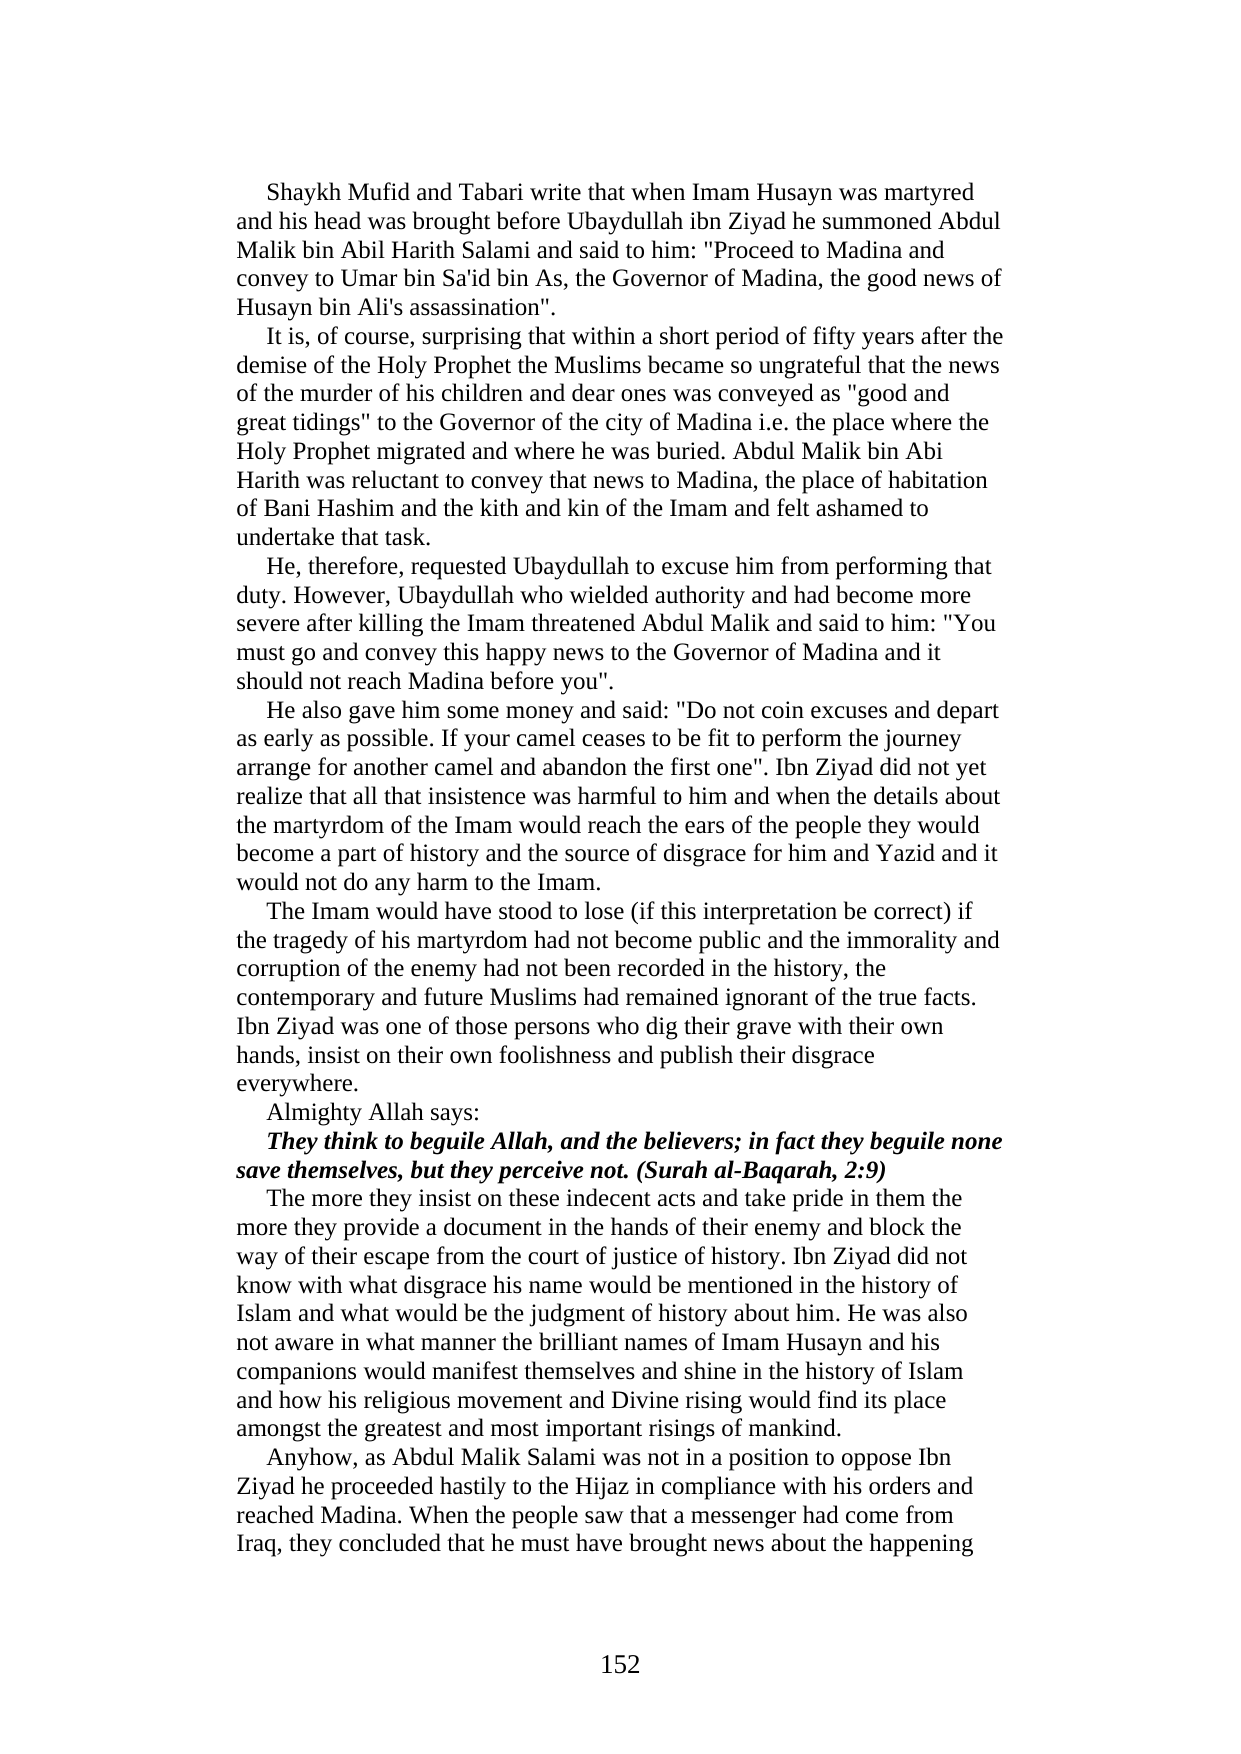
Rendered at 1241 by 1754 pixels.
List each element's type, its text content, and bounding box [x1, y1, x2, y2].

text Almighty Allah says: [236, 1097, 1004, 1126]
text The more they insist on these indecent acts and take pride in them the more they provide a document in the hands of their enemy and block the way of their escape from the court of justice of history. Ibn Ziyad did not know with what disgrace his name would be mentioned in the history of Islam and what would be the judgment of history about him. He was also not aware in what manner the brilliant names of Imam Husayn and his companions would manifest themselves and shine in the history of Islam and how his religious movement and Divine rising would find its place amongst the greatest and most important risings of mankind. [236, 1183, 1004, 1442]
text He also gave him some money and said: "Do not coin excuses and depart as early as possible. If your camel ceases to be fit to perform the journey arrange for another camel and abandon the first one". Ibn Ziyad did not yet realize that all that insistence was harmful to him and when the details about the martyrdom of the Imam would reach the ears of the people they would become a part of history and the source of disgrace for him and Yazid and it would not do any harm to the Imam. [236, 695, 1004, 896]
text The Imam would have stood to lose (if this interpretation be correct) if the tragedy of his martyrdom had not become public and the immorality and corruption of the enemy had not been recorded in the history, the contemporary and future Muslims had remained ignorant of the true facts. Ibn Ziyad was one of those persons who dig their grave with their own hands, insist on their own foolishness and publish their disgrace everywhere. [236, 896, 1004, 1097]
text convey to Umar bin Sa'id bin As, the Governor of Madina, the good news of Husayn bin Ali's assassination". [236, 263, 1004, 321]
text He, therefore, requested Ubaydullah to excuse him from performing that duty. However, Ubaydullah who wielded authority and had become more severe after killing the Imam threatened Abdul Malik and said to him: "You must go and convey this happy news to the Governor of Madina and it should not reach Madina before you". [236, 551, 1004, 695]
text They think to beguile Allah, and the believers; in fact they beguile none save themselves, but they perceive not. (Surah al-Baqarah, 2:9) [236, 1126, 1004, 1183]
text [236, 1442, 1004, 1557]
text Shaykh Mufid and Tabari write that when Imam Husayn was martyred and his head was brought before Ubaydullah ibn Ziyad he summoned Abdul Malik bin Abil Harith Salami and said to him: "Proceed to Madina and [236, 177, 1004, 263]
text It is, of course, surprising that within a short period of fifty years after the demise of the Holy Prophet the Muslims became so ungrateful that the news of the murder of his children and dear ones was conveyed as "good and great tidings" to the Governor of the city of Madina i.e. the place where the Holy Prophet migrated and where he was buried. Abdul Malik bin Abi Harith was reluctant to convey that news to Madina, the place of habitation of Bani Hashim and the kith and kin of the Imam and felt ashamed to undertake that task. [236, 321, 1004, 551]
